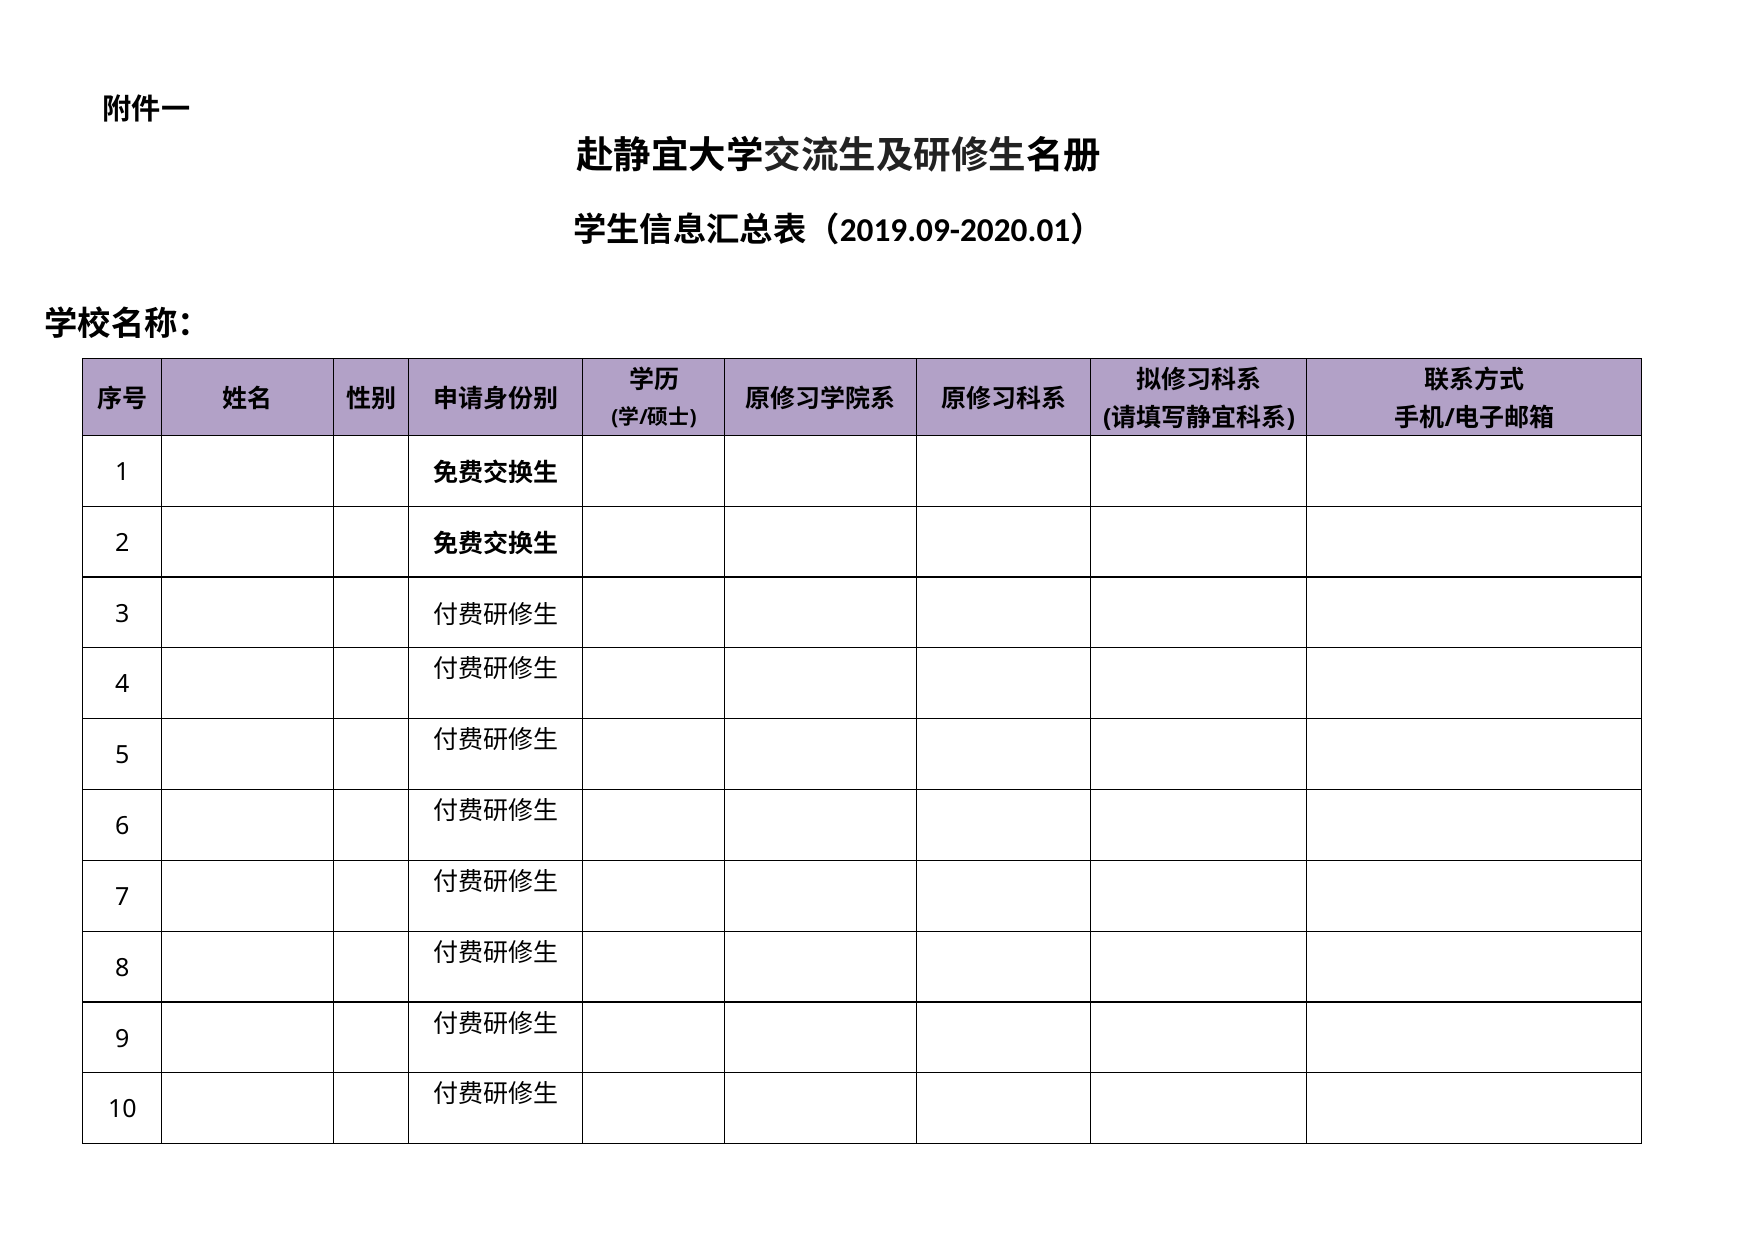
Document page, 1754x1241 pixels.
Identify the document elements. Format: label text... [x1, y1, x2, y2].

table_cell [1307, 578, 1641, 647]
table_cell 付费研修生 [409, 1073, 582, 1143]
table_cell 付费研修生 [409, 648, 582, 718]
table_cell [917, 1073, 1090, 1143]
table_cell 4 [83, 648, 161, 718]
table_cell [917, 507, 1090, 576]
table_cell [162, 1073, 333, 1143]
table_cell [162, 790, 333, 860]
table_cell [1091, 719, 1306, 789]
table_cell [162, 507, 333, 576]
table_header 拟修习科系 (请填写静宜科系) [1091, 359, 1306, 435]
table_cell [1307, 790, 1641, 860]
table_header 学历 (学/硕士) [583, 359, 724, 435]
table_cell 付费研修生 [409, 861, 582, 931]
table_header 原修习学院系 [725, 359, 916, 435]
table_cell [1091, 790, 1306, 860]
table_cell 8 [83, 932, 161, 1001]
table_cell [1307, 1073, 1641, 1143]
table_cell [917, 932, 1090, 1001]
table_header 性别 [334, 359, 408, 435]
table_header 原修习科系 [917, 359, 1090, 435]
table_cell [917, 861, 1090, 931]
table_cell [583, 436, 724, 506]
table_cell [1307, 648, 1641, 718]
table_header 申请身份别 [409, 359, 582, 435]
table_cell [1307, 932, 1641, 1001]
table_cell [162, 932, 333, 1001]
table_cell [1091, 578, 1306, 647]
table_header 序号 [83, 359, 161, 435]
table_cell [1091, 1003, 1306, 1072]
text 学生信息汇总表（2019.09-2020.01） [44, 189, 1632, 264]
table_cell [334, 1003, 408, 1072]
table_header 姓名 [162, 359, 333, 435]
table_cell [583, 1073, 724, 1143]
table_cell 付费研修生 [409, 790, 582, 860]
table_cell 2 [83, 507, 161, 576]
table_cell [334, 861, 408, 931]
table_cell 9 [83, 1003, 161, 1072]
table_header 联系方式 手机/电子邮箱 [1307, 359, 1641, 435]
table_cell 10 [83, 1073, 161, 1143]
table_cell [725, 648, 916, 718]
table_cell [162, 719, 333, 789]
table_cell [1091, 1073, 1306, 1143]
table_cell [583, 790, 724, 860]
table_cell [1307, 719, 1641, 789]
table_cell 6 [83, 790, 161, 860]
table_cell 免费交换生 [409, 507, 582, 576]
table_cell 3 [83, 578, 161, 647]
table_cell [162, 1003, 333, 1072]
table_cell [334, 719, 408, 789]
table_cell [334, 648, 408, 718]
table_cell [1091, 861, 1306, 931]
table_cell [725, 932, 916, 1001]
table_cell [1091, 648, 1306, 718]
table_cell [334, 578, 408, 647]
table_cell [725, 790, 916, 860]
table_cell [1091, 932, 1306, 1001]
table_cell 付费研修生 [409, 932, 582, 1001]
table_cell [1307, 436, 1641, 506]
table_cell [334, 507, 408, 576]
table_cell 7 [83, 861, 161, 931]
table_cell 付费研修生 [409, 1003, 582, 1072]
table_cell 1 [83, 436, 161, 506]
text 赴静宜大学交流生及研修生名册 [44, 114, 1632, 189]
table_cell [725, 1073, 916, 1143]
table_cell [725, 436, 916, 506]
table_cell [917, 648, 1090, 718]
table_cell [583, 932, 724, 1001]
table_cell [334, 1073, 408, 1143]
table_cell [162, 578, 333, 647]
table_cell [1091, 507, 1306, 576]
table_cell 5 [83, 719, 161, 789]
table_cell [583, 578, 724, 647]
table_cell [162, 861, 333, 931]
table_cell [917, 790, 1090, 860]
table_cell [583, 719, 724, 789]
table_cell [162, 648, 333, 718]
table_cell [583, 1003, 724, 1072]
table_cell [725, 1003, 916, 1072]
table_cell [1307, 1003, 1641, 1072]
table_cell 付费研修生 [409, 719, 582, 789]
table_cell [917, 1003, 1090, 1072]
table_cell [162, 436, 333, 506]
table_cell [725, 507, 916, 576]
table_cell [334, 932, 408, 1001]
table_cell [1307, 861, 1641, 931]
table_cell [583, 861, 724, 931]
table_cell [917, 578, 1090, 647]
table_cell [334, 436, 408, 506]
table_cell [1091, 436, 1306, 506]
table_cell [725, 719, 916, 789]
table_cell [725, 578, 916, 647]
table_cell [1307, 507, 1641, 576]
table_cell [334, 790, 408, 860]
text 学校名称： [44, 283, 1632, 358]
table_cell [583, 507, 724, 576]
table_cell 免费交换生 [409, 436, 582, 506]
table_cell [583, 648, 724, 718]
table_cell [725, 861, 916, 931]
table_cell [917, 719, 1090, 789]
table_cell 付费研修生 [409, 578, 582, 647]
table_cell [917, 436, 1090, 506]
